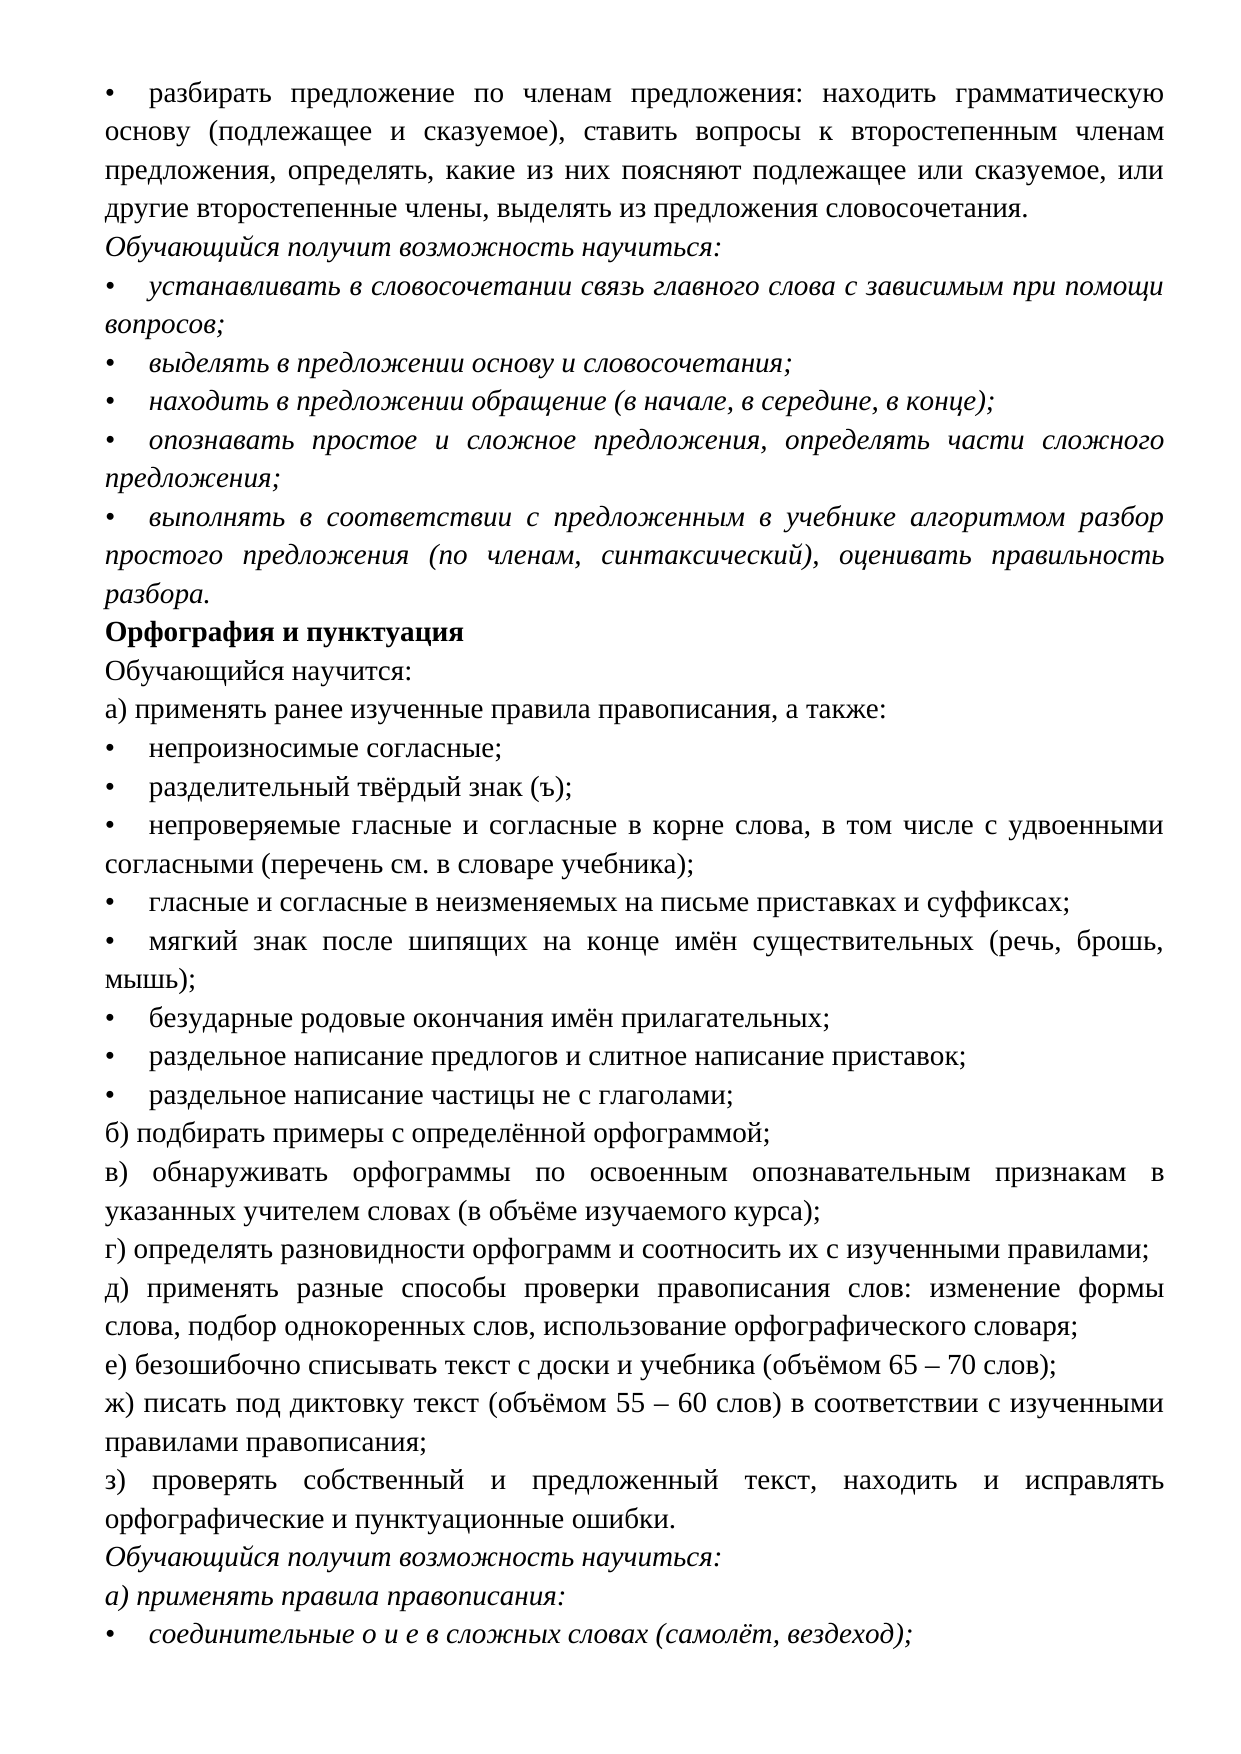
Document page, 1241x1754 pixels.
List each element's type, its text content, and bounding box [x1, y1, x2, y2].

text • разделительный твёрдый знак (ъ); [104, 769, 1165, 802]
text в) обнаруживать орфограммы по освоенным опознавательным признакам в указанных учителем словах (в объёме изучаемого курса); [104, 1154, 1165, 1226]
text д) применять разные способы проверки правописания слов: изменение формы слова, подбор однокоренных слов, использование орфографического словаря; [104, 1270, 1165, 1342]
text • опознавать простое и сложное предложения, определять части сложного предложения; [104, 422, 1165, 494]
text Обучающийся научится: [104, 653, 1165, 687]
text Обучающийся получит возможность научиться: [104, 229, 1165, 263]
text ж) писать под диктовку текст (объёмом 55 – 60 слов) в соответствии с изученными правилами правописания; [104, 1385, 1165, 1457]
text • безударные родовые окончания имён прилагательных; [104, 1000, 1165, 1033]
text • находить в предложении обращение (в начале, в середине, в конце); [104, 383, 1165, 417]
text • раздельное написание частицы не с глаголами; [104, 1077, 1165, 1111]
text • гласные и согласные в неизменяемых на письме приставках и суффиксах; [104, 884, 1165, 918]
text б) подбирать примеры с определённой орфограммой; [104, 1116, 1165, 1149]
text • выполнять в соответствии с предложенным в учебнике алгоритмом разбор простого предложения (по членам, синтаксический), оценивать правильность разбора. [104, 499, 1165, 609]
text • выделять в предложении основу и словосочетания; [104, 345, 1165, 378]
text Орфография и пунктуация [104, 614, 1165, 648]
text а) применять правила правописания: [104, 1578, 1165, 1612]
text а) применять ранее изученные правила правописания, а также: [104, 692, 1165, 725]
text • раздельное написание предлогов и слитное написание приставок; [104, 1038, 1165, 1072]
text • устанавливать в словосочетании связь главного слова с зависимым при помощи вопросов; [104, 268, 1165, 340]
text • непроизносимые согласные; [104, 730, 1165, 764]
text • мягкий знак после шипящих на конце имён существительных (речь, брошь, мышь); [104, 923, 1165, 995]
text • непроверяемые гласные и согласные в корне слова, в том числе с удвоенными согласными (перечень см. в словаре учебника); [104, 807, 1165, 879]
text • соединительные о и е в сложных словах (самолёт, вездеход); [104, 1617, 1165, 1650]
text з) проверять собственный и предложенный текст, находить и исправлять орфографические и пунктуационные ошибки. [104, 1462, 1165, 1534]
text е) безошибочно списывать текст с доски и учебника (объёмом 65 – 70 слов); [104, 1347, 1165, 1380]
text • разбирать предложение по членам предложения: находить грамматическую основу (подлежащее и сказуемое), ставить вопросы к второстепенным членам предложения, определять, какие из них поясняют подлежащее или сказуемое, или другие второстепенные члены, выделять из предложения словосочетания. [104, 75, 1165, 224]
text Обучающийся получит возможность научиться: [104, 1539, 1165, 1573]
text г) определять разновидности орфограмм и соотносить их с изученными правилами; [104, 1231, 1165, 1265]
